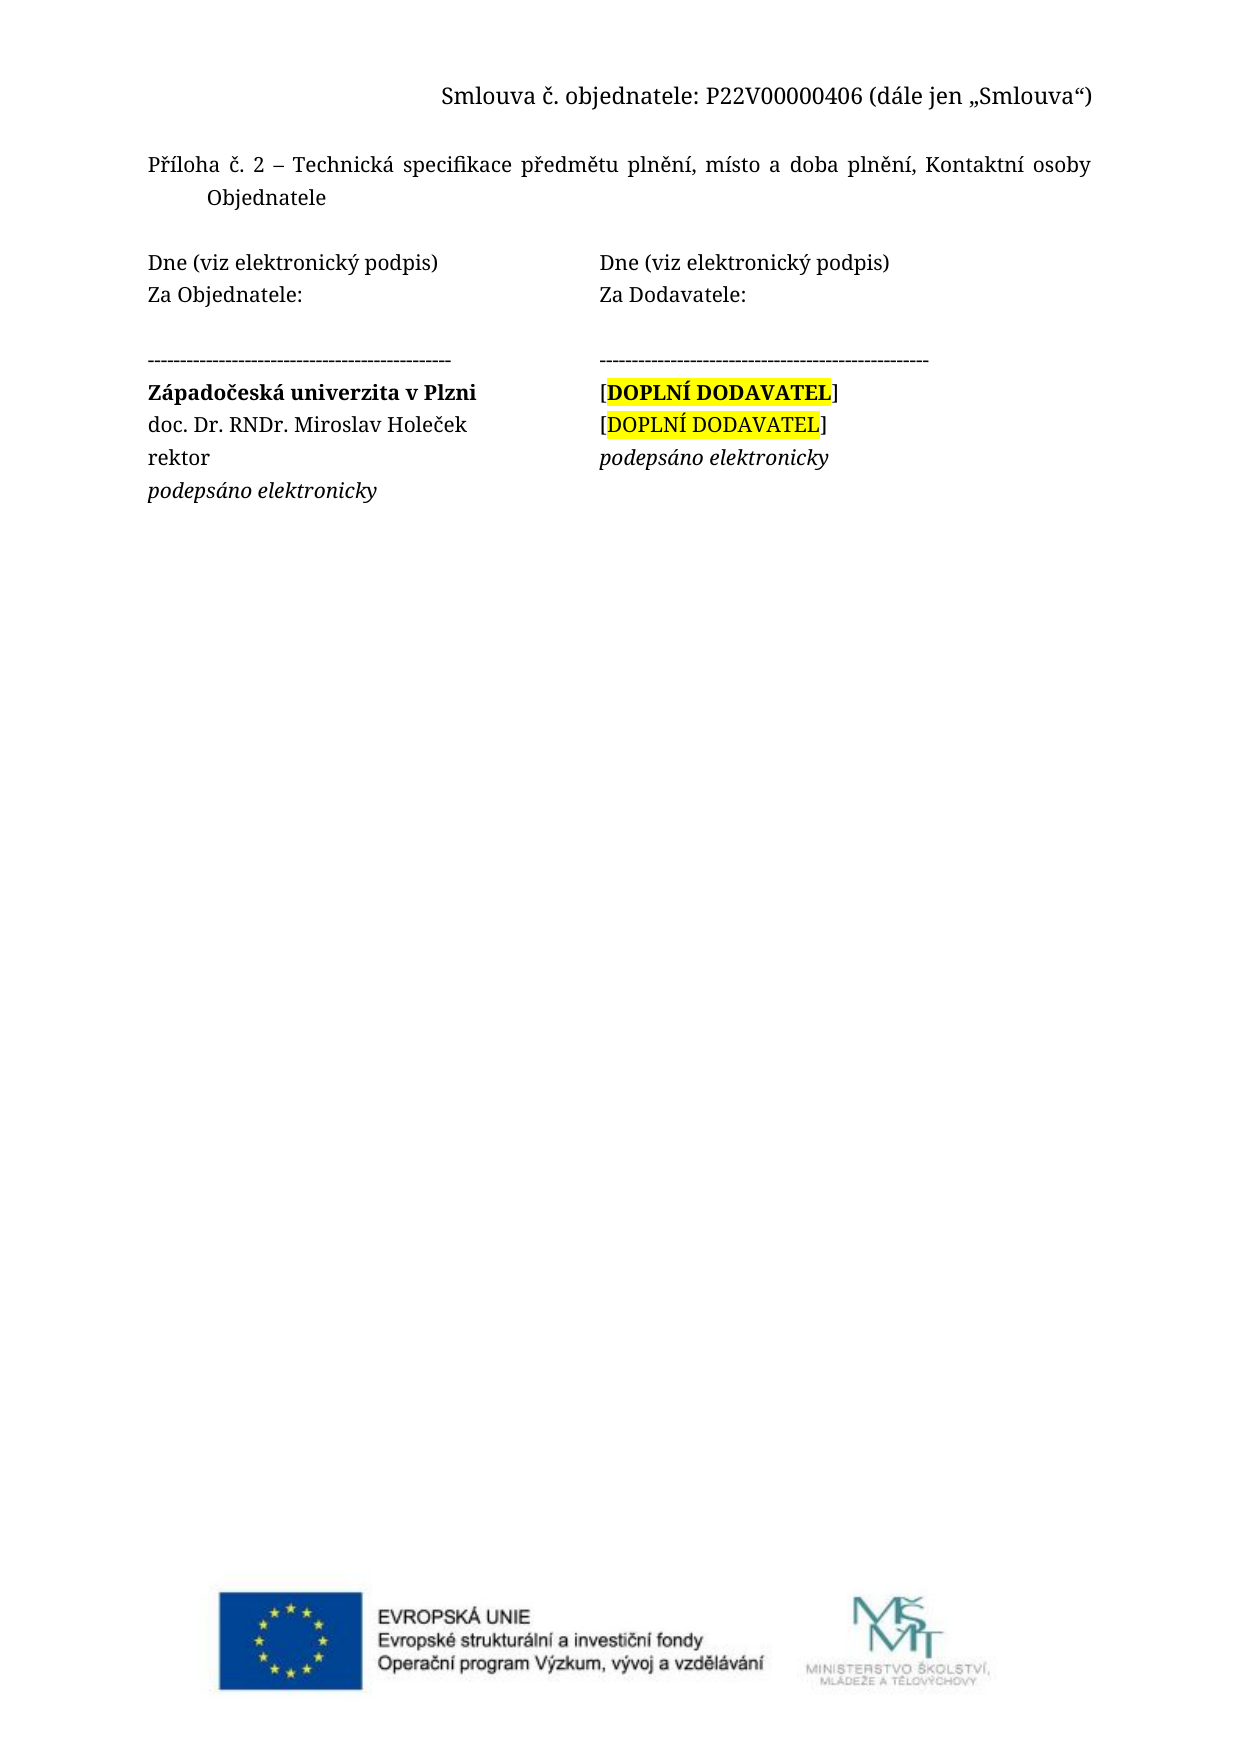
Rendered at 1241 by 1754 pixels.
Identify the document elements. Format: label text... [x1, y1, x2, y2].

table_header Dne (viz elektronický podpis) Za Objednatele: ----------------------------------------------- Západočeská univerzita v Plzni doc. Dr. RNDr. Miroslav Holeček rektor podepsáno elektronicky [136, 248, 588, 508]
picture [147, 1544, 1068, 1726]
text Příloha č. 2 – Technická specifikace předmětu plnění, místo a doba plnění, Kontaktní osoby Objednatele [148, 150, 1093, 211]
table_header Dne (viz elektronický podpis) Za Dodavatele: --------------------------------------------------- [DOPLNÍ DODAVATEL] [DOPLNÍ DODAVATEL] podepsáno elektronicky [588, 248, 1040, 508]
